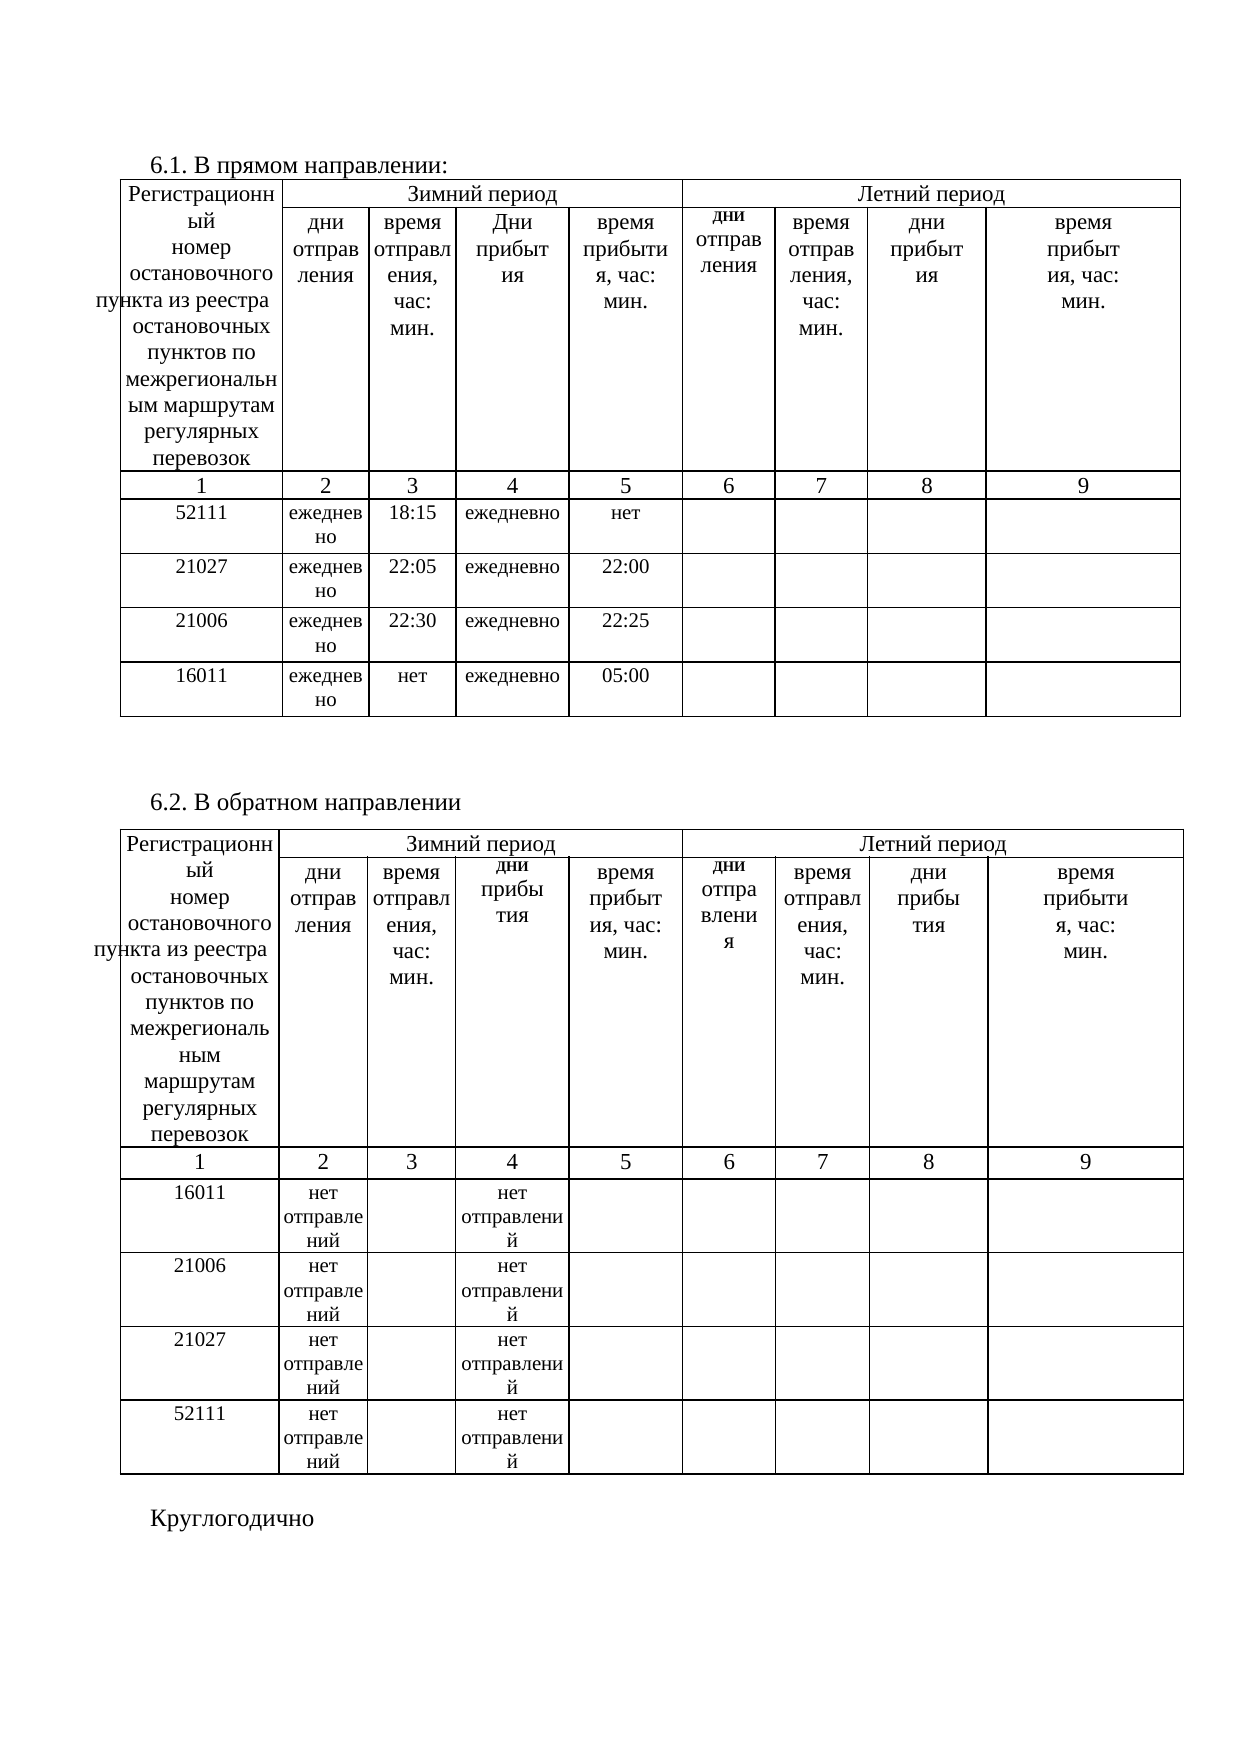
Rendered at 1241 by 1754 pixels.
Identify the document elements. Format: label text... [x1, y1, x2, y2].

table_header Летний период [683, 180, 1180, 207]
table_cell [776, 1401, 869, 1473]
table_cell ежедневно [457, 554, 568, 607]
table_cell [683, 1327, 775, 1399]
table_header Зимний период [280, 830, 682, 856]
table_cell дни прибыт ия [868, 208, 985, 470]
table_cell 22:05 [370, 554, 455, 607]
table_cell время прибыт ия, час: мин. [570, 858, 682, 1146]
table_cell [989, 1401, 1183, 1473]
table_cell нет отправлений [280, 1401, 367, 1473]
table_cell 22:00 [570, 554, 682, 607]
table_cell [776, 1327, 869, 1399]
table_cell [368, 1401, 455, 1473]
table_cell [570, 1327, 682, 1399]
table_cell время отправл ения, час: мин. [370, 208, 455, 470]
table_cell ежедневно [283, 663, 368, 716]
table_cell 8 [870, 1148, 987, 1178]
table_cell 3 [368, 1148, 455, 1178]
table_cell 21027 [121, 554, 282, 607]
table_cell [776, 663, 867, 716]
table_cell ежедневно [457, 663, 568, 716]
table_cell [570, 1401, 682, 1473]
table_cell [683, 1401, 775, 1473]
table_header Зимний период [283, 180, 682, 207]
table_cell [683, 1253, 775, 1326]
table_cell 21027 [121, 1327, 278, 1399]
table_cell [868, 663, 985, 716]
table_cell 21006 [121, 608, 282, 661]
table_cell [987, 554, 1180, 607]
table_cell ежедневно [457, 500, 568, 552]
table_cell 3 [370, 472, 455, 498]
table_cell дни прибы тия [870, 858, 987, 1146]
table_cell [683, 663, 774, 716]
table_cell [368, 1253, 455, 1326]
table_cell [570, 1180, 682, 1252]
table_cell 22:30 [370, 608, 455, 661]
table_cell время отправл ения, час: мин. [368, 858, 455, 1146]
table_cell ежедневно [283, 500, 368, 552]
table_cell [989, 1327, 1183, 1399]
table_header Регистрационный номер остановочного пункта из реестра остановочных пунктов по межрегиональным маршрутам регулярных перевозок [121, 830, 278, 1146]
table_cell нет отправлений [456, 1401, 568, 1473]
text 6.2. В обратном направлении [150, 787, 1090, 816]
table_cell 6 [683, 1148, 775, 1178]
table_cell 5 [570, 472, 682, 498]
table_cell 52111 [121, 1401, 278, 1473]
table_header Летний период [683, 830, 1183, 856]
table_cell 16011 [121, 1180, 278, 1252]
table_cell [570, 1253, 682, 1326]
table_cell 4 [457, 472, 568, 498]
table_cell [368, 1327, 455, 1399]
table_cell нет [570, 500, 682, 552]
table_cell нет отправлений [280, 1180, 367, 1252]
table_cell нет отправлений [456, 1327, 568, 1399]
table_cell 5 [570, 1148, 682, 1178]
table_cell [368, 1180, 455, 1252]
table_cell [683, 1180, 775, 1252]
table_cell [868, 554, 985, 607]
table_cell нет [370, 663, 455, 716]
table_cell нет отправлений [456, 1253, 568, 1326]
table_cell [683, 500, 774, 552]
table_cell 4 [456, 1148, 568, 1178]
table_cell 9 [987, 472, 1180, 498]
table_cell [870, 1253, 987, 1326]
table_cell ДНИ отправ ления [683, 208, 774, 470]
table_cell дни отправ ления [280, 858, 367, 1146]
table_cell 1 [121, 472, 282, 498]
text Круглогодично [150, 1503, 1090, 1532]
table_cell [683, 554, 774, 607]
table_cell ДНИ прибы тия [456, 858, 568, 1146]
table_cell время отправл ения, час: мин. [776, 858, 869, 1146]
table_cell Дни прибыт ия [457, 208, 568, 470]
table_cell 7 [776, 472, 867, 498]
table_cell [868, 500, 985, 552]
table_cell 22:25 [570, 608, 682, 661]
table_cell 6 [683, 472, 774, 498]
table_cell [870, 1401, 987, 1473]
table_cell [683, 608, 774, 661]
table_cell время прибыти я, час: мин. [989, 858, 1183, 1146]
table_cell 05:00 [570, 663, 682, 716]
table_cell 16011 [121, 663, 282, 716]
table_cell [989, 1180, 1183, 1252]
table_cell 18:15 [370, 500, 455, 552]
table_cell 21006 [121, 1253, 278, 1326]
table_cell 1 [121, 1148, 278, 1178]
table_cell ДНИ отпра влени я [683, 858, 775, 1146]
text 6.1. В прямом направлении: [150, 150, 1090, 179]
table_cell нет отправлений [456, 1180, 568, 1252]
table_cell [989, 1253, 1183, 1326]
table_cell [870, 1327, 987, 1399]
table_cell 2 [280, 1148, 367, 1178]
table_cell [987, 663, 1180, 716]
table_cell 8 [868, 472, 985, 498]
table_cell [776, 554, 867, 607]
table_cell [776, 500, 867, 552]
table_cell [987, 608, 1180, 661]
table_header Регистрационный номер остановочного пункта из реестра остановочных пунктов по межрегиональным маршрутам регулярных перевозок [121, 180, 282, 470]
table_cell нет отправлений [280, 1253, 367, 1326]
table_cell 9 [989, 1148, 1183, 1178]
table_cell время прибыти я, час: мин. [570, 208, 682, 470]
table_cell время отправ ления, час: мин. [776, 208, 867, 470]
table_cell [868, 608, 985, 661]
table_cell ежедневно [283, 554, 368, 607]
table_cell [776, 608, 867, 661]
table_cell 52111 [121, 500, 282, 552]
table_cell время прибыт ия, час: мин. [987, 208, 1180, 470]
table_cell [987, 500, 1180, 552]
table_cell [776, 1253, 869, 1326]
table_cell [870, 1180, 987, 1252]
table_cell 7 [776, 1148, 869, 1178]
table_cell 2 [283, 472, 368, 498]
table_cell дни отправ ления [283, 208, 368, 470]
table_cell нет отправлений [280, 1327, 367, 1399]
table_cell [776, 1180, 869, 1252]
table_cell ежедневно [283, 608, 368, 661]
table_cell ежедневно [457, 608, 568, 661]
